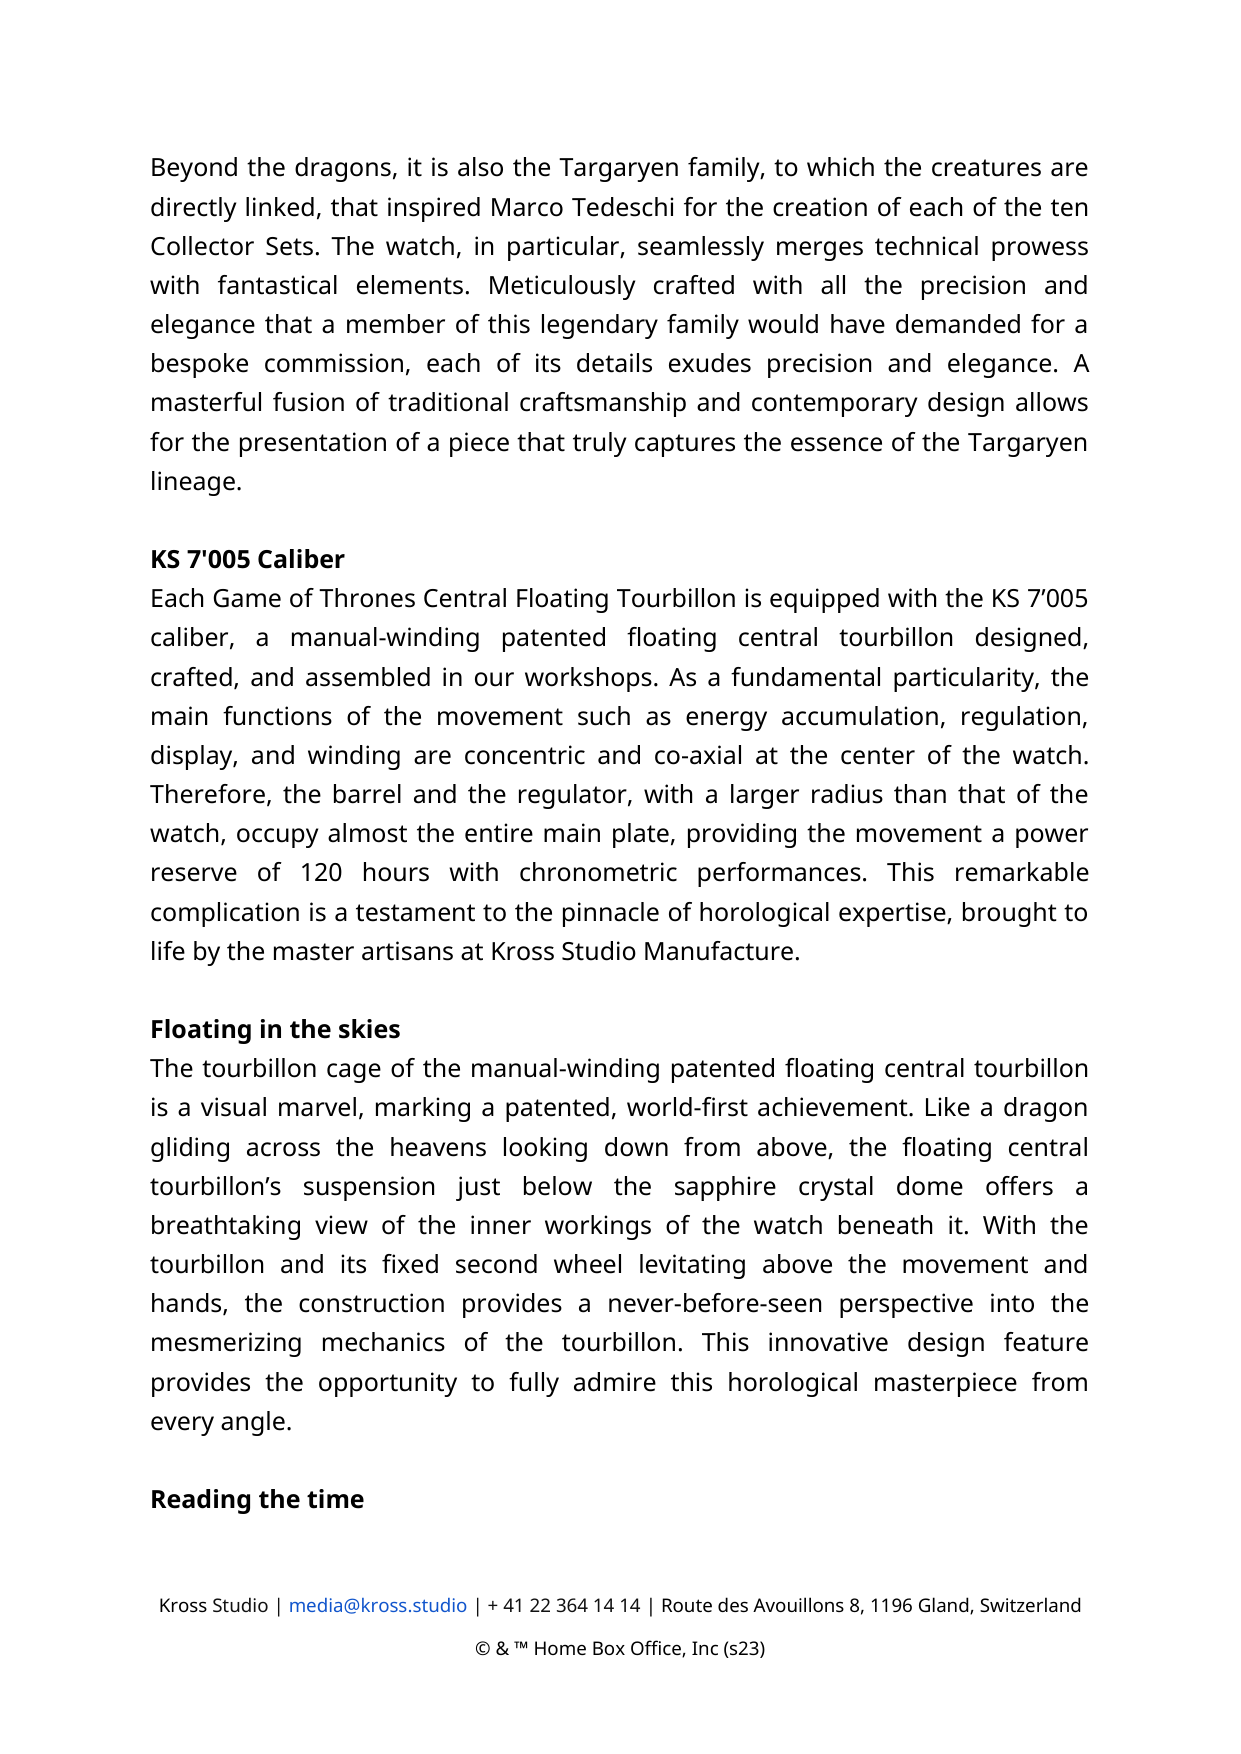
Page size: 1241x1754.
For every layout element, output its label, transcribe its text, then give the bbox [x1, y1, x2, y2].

text Each Game of Thrones Central Floating Tourbillon is equipped with the KS 7’005 caliber, a manual-winding patented floating central tourbillon designed, crafted, and assembled in our workshops. As a fundamental particularity, the main functions of the movement such as energy accumulation, regulation, display, and winding are concentric and co-axial at the center of the watch. Therefore, the barrel and the regulator, with a larger radius than that of the watch, occupy almost the entire main plate, providing the movement a power reserve of 120 hours with chronometric performances. This remarkable complication is a testament to the pinnacle of horological expertise, brought to life by the master artisans at Kross Studio Manufacture. [150, 581, 1090, 967]
text The tourbillon cage of the manual-winding patented floating central tourbillon is a visual marvel, marking a patented, world-first achievement. Like a dragon gliding across the heavens looking down from above, the floating central tourbillon’s suspension just below the sapphire crystal dome offers a breathtaking view of the inner workings of the watch beneath it. With the tourbillon and its fixed second wheel levitating above the movement and hands, the construction provides a never-before-seen perspective into the mesmerizing mechanics of the tourbillon. This innovative design feature provides the opportunity to fully admire this horological masterpiece from every angle. [150, 1051, 1090, 1437]
text Floating in the skies [150, 1012, 1090, 1046]
text Beyond the dragons, it is also the Targaryen family, to which the creatures are directly linked, that inspired Marco Tedeschi for the creation of each of the ten Collector Sets. The watch, in particular, seamlessly merges technical prowess with fantastical elements. Meticulously crafted with all the precision and elegance that a member of this legendary family would have demanded for a bespoke commission, each of its details exudes precision and elegance. A masterful fusion of traditional craftsmanship and contemporary design allows for the presentation of a piece that truly captures the essence of the Targaryen lineage. [150, 150, 1090, 497]
text Reading the time [150, 1482, 1090, 1516]
text KS 7'005 Caliber [150, 542, 1090, 576]
